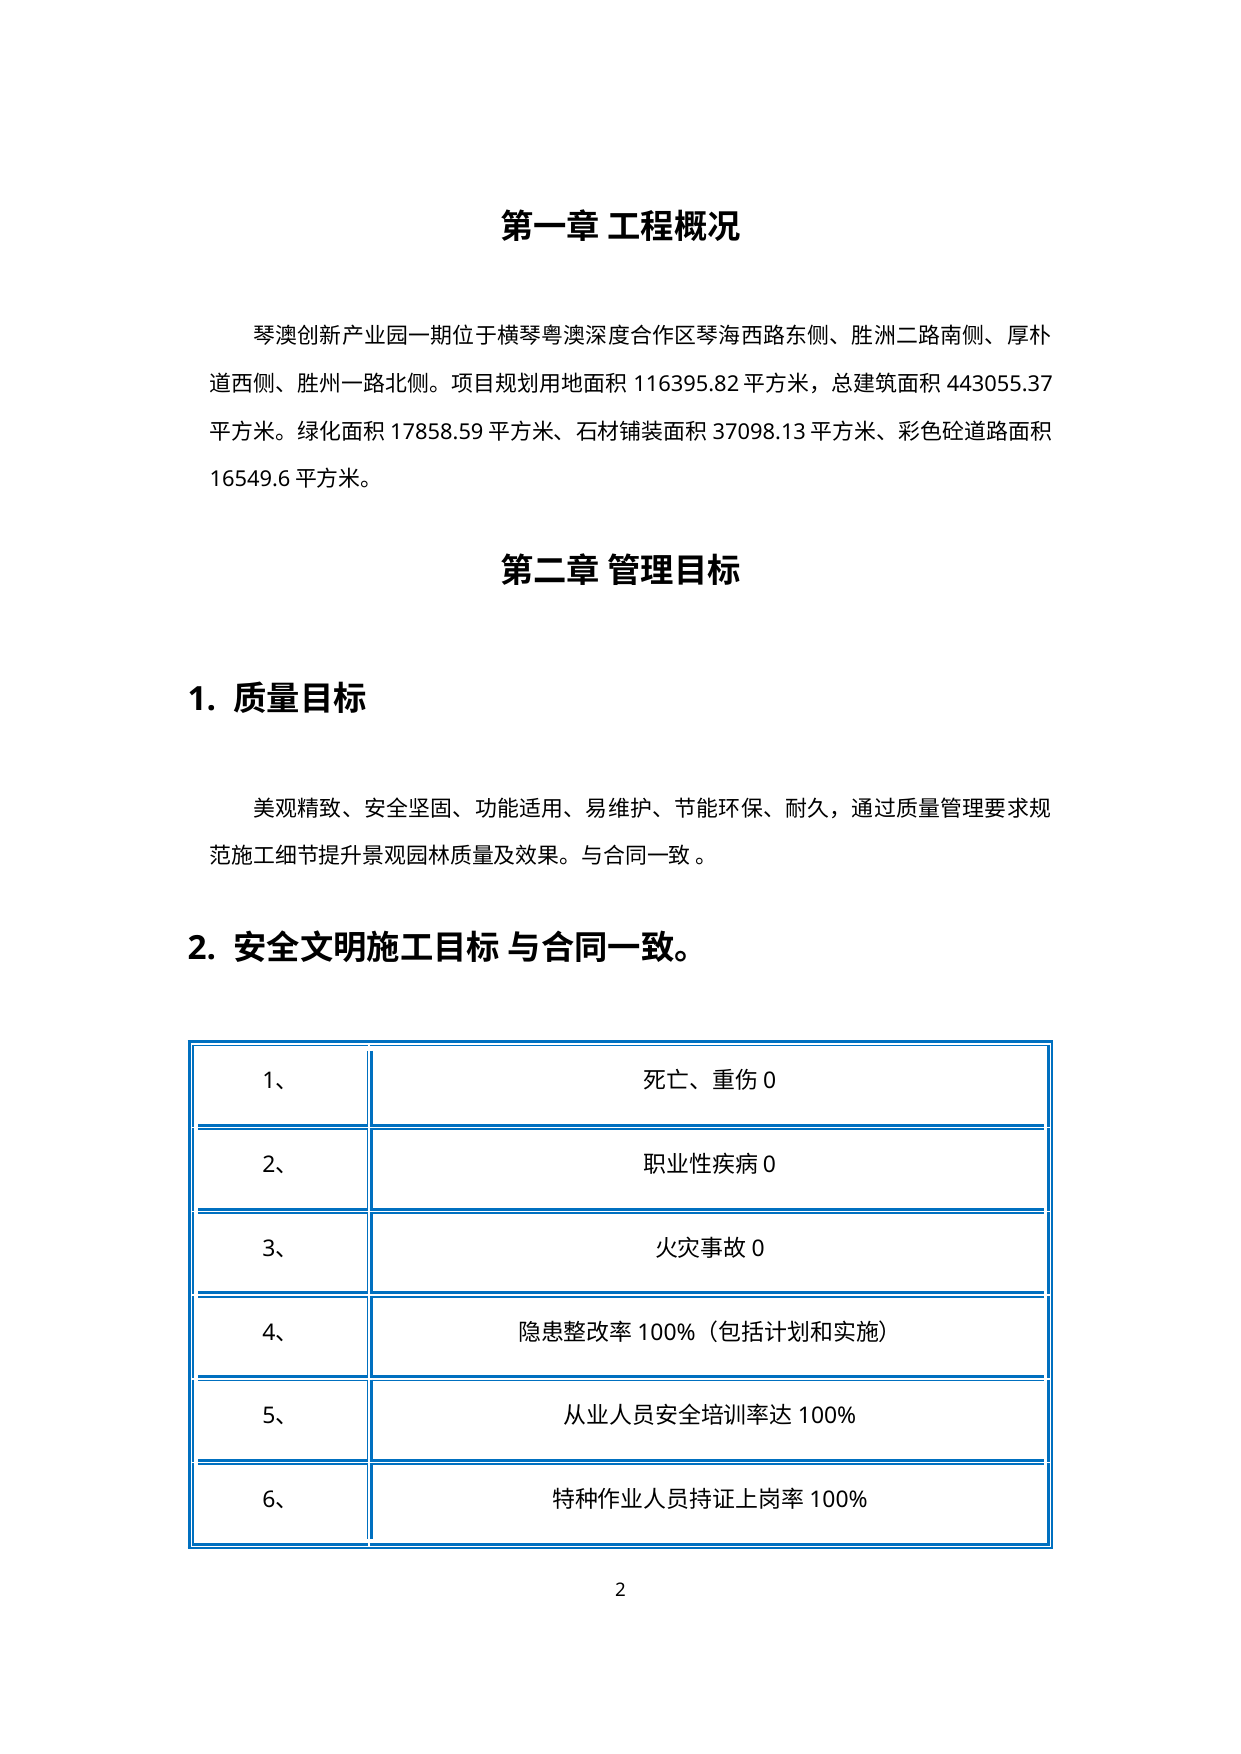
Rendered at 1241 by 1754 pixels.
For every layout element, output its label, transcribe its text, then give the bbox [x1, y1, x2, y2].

table_cell 隐患整改率100%（包括计划和实施） [370, 1291, 1050, 1375]
subtitle 安全文明施工目标 与合同一致。 [187, 913, 1053, 978]
table_cell 6、 [191, 1459, 369, 1542]
subtitle 工程概况 [187, 191, 1053, 256]
table_cell 从业人员安全培训率达 100% [370, 1375, 1050, 1459]
table_header 死亡、重伤 0 [370, 1046, 1047, 1124]
subtitle 第二章 管理目标 [187, 536, 1053, 601]
table_cell 3、 [191, 1208, 369, 1291]
table_cell 职业性疾病0 [370, 1124, 1050, 1207]
table_cell 特种作业人员持证上岗率 100% [370, 1459, 1050, 1542]
table_cell 4、 [191, 1291, 369, 1375]
table_header 1、 [191, 1043, 369, 1124]
text 美观精致、安全坚固、功能适用、易维护、节能环保、耐久，通过质量管理要求规范施工细节提升景观园林质量及效果。与合同一致 。 [209, 791, 1053, 870]
table_cell 2、 [191, 1124, 369, 1207]
subtitle 质量目标 [187, 663, 1053, 728]
table_cell 5、 [191, 1375, 369, 1459]
table_cell 火灾事故 0 [370, 1208, 1050, 1291]
text 琴澳创新产业园一期位于横琴粤澳深度合作区琴海西路东侧、胜洲二路南侧、厚朴道西侧、胜州一路北侧。项目规划用地面积116395.82平方米，总建筑面积443055.37平方米。绿化面积17858.59平方米、石材铺装面积37098.13平方米、彩色砼道路面积16549.6平方米。 [209, 318, 1053, 493]
